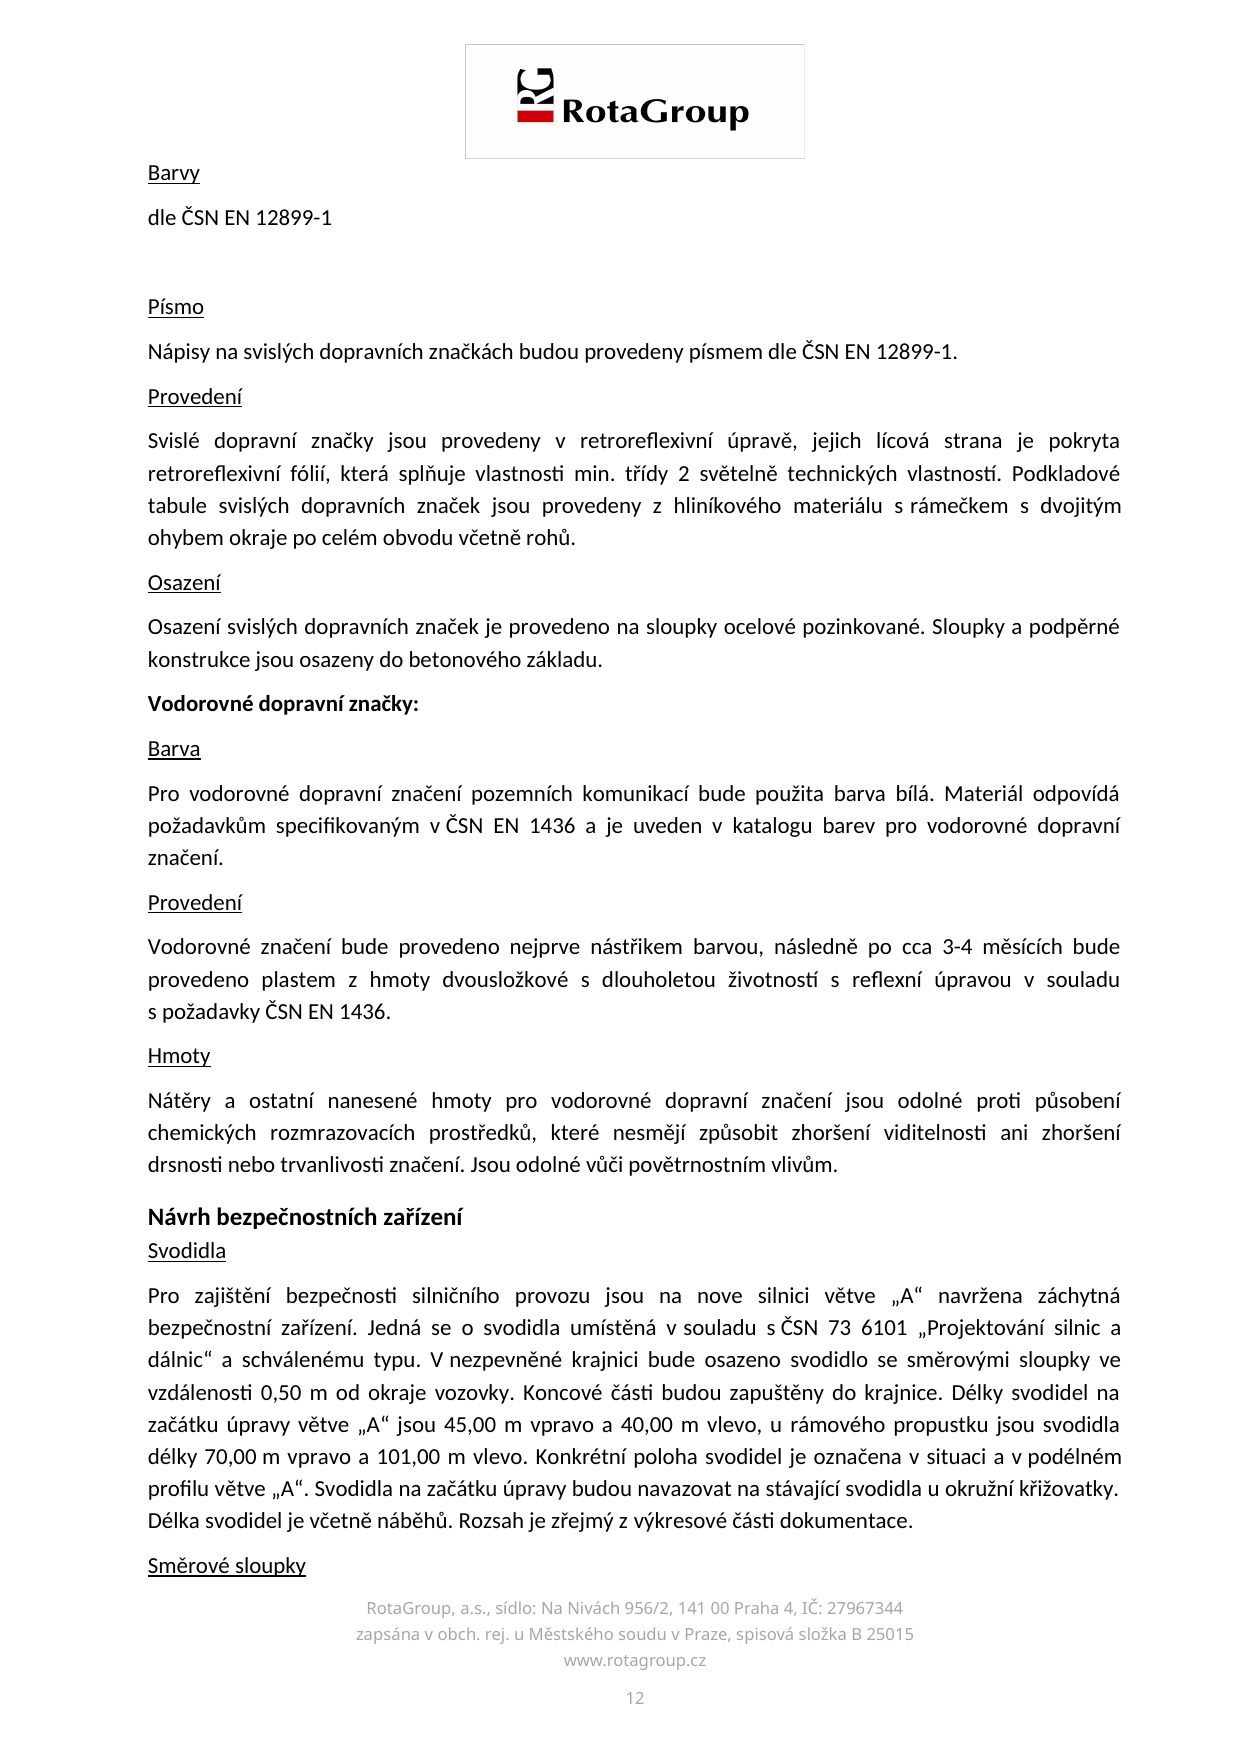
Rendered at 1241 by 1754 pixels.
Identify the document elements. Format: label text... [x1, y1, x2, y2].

text Osazení [148, 568, 1122, 596]
text Pro zajištění bezpečnosti silničního provozu jsou na nove silnici větve „A“ navržena záchytná bezpečnostní zařízení. Jedná se o svodidla umístěná v souladu s ČSN 73 6101 „Projektování silnic a dálnic“ a schválenému typu. V nezpevněné krajnici bude osazeno svodidlo se směrovými sloupky ve vzdálenosti 0,50 m od okraje vozovky. Koncové části budou zapuštěny do krajnice. Délky svodidel na začátku úpravy větve „A“ jsou 45,00 m vpravo a 40,00 m vlevo, u rámového propustku jsou svodidla délky 70,00 m vpravo a 101,00 m vlevo. Konkrétní poloha svodidel je označena v situaci a v podélném profilu větve „A“. Svodidla na začátku úpravy budou navazovat na stávající svodidla u okružní křižovatky. Délka svodidel je včetně náběhů. Rozsah je zřejmý z výkresové části dokumentace. [148, 1281, 1122, 1534]
text Vodorovné dopravní značky: [148, 689, 1122, 717]
subtitle Návrh bezpečnostních zařízení [148, 1202, 1122, 1232]
text Písmo [148, 292, 1122, 321]
text Svodidla [148, 1237, 1122, 1264]
text Svislé dopravní značky jsou provedeny v retroreflexivní úpravě, jejich lícová strana je pokryta retroreflexivní fólií, která splňuje vlastnosti min. třídy 2 světelně technických vlastností. Podkladové tabule svislých dopravních značek jsou provedeny z hliníkového materiálu s rámečkem s dvojitým ohybem okraje po celém obvodu včetně rohů. [148, 427, 1122, 551]
text Provedení [148, 888, 1122, 916]
text Hmoty [148, 1042, 1122, 1069]
text Barvy [148, 158, 1122, 186]
text Barva [148, 734, 1122, 762]
text Osazení svislých dopravních značek je provedeno na sloupky ocelové pozinkované. Sloupky a podpěrné konstrukce jsou osazeny do betonového základu. [148, 612, 1122, 673]
text Provedení [148, 382, 1122, 410]
text Nátěry a ostatní nanesené hmoty pro vodorovné dopravní značení jsou odolné proti působení chemických rozmrazovacích prostředků, které nesmějí způsobit zhoršení viditelnosti ani zhoršení drsnosti nebo trvanlivosti značení. Jsou odolné vůči povětrnostním vlivům. [148, 1086, 1122, 1179]
text Vodorovné značení bude provedeno nejprve nástřikem barvou, následně po cca 3-4 měsících bude provedeno plastem z hmoty dvousložkové s dlouholetou životností s reflexní úpravou v souladu s požadavky ČSN EN 1436. [148, 932, 1122, 1025]
text Pro vodorovné dopravní značení pozemních komunikací bude použita barva bílá. Materiál odpovídá požadavkům specifikovaným v ČSN EN 1436 a je uveden v katalogu barev pro vodorovné dopravní značení. [148, 779, 1122, 871]
text Směrové sloupky [148, 1551, 1122, 1579]
text dle ČSN EN 12899-1 [148, 203, 1122, 231]
text Nápisy na svislých dopravních značkách budou provedeny písmem dle ČSN EN 12899-1. [148, 337, 1122, 365]
picture [465, 44, 805, 159]
